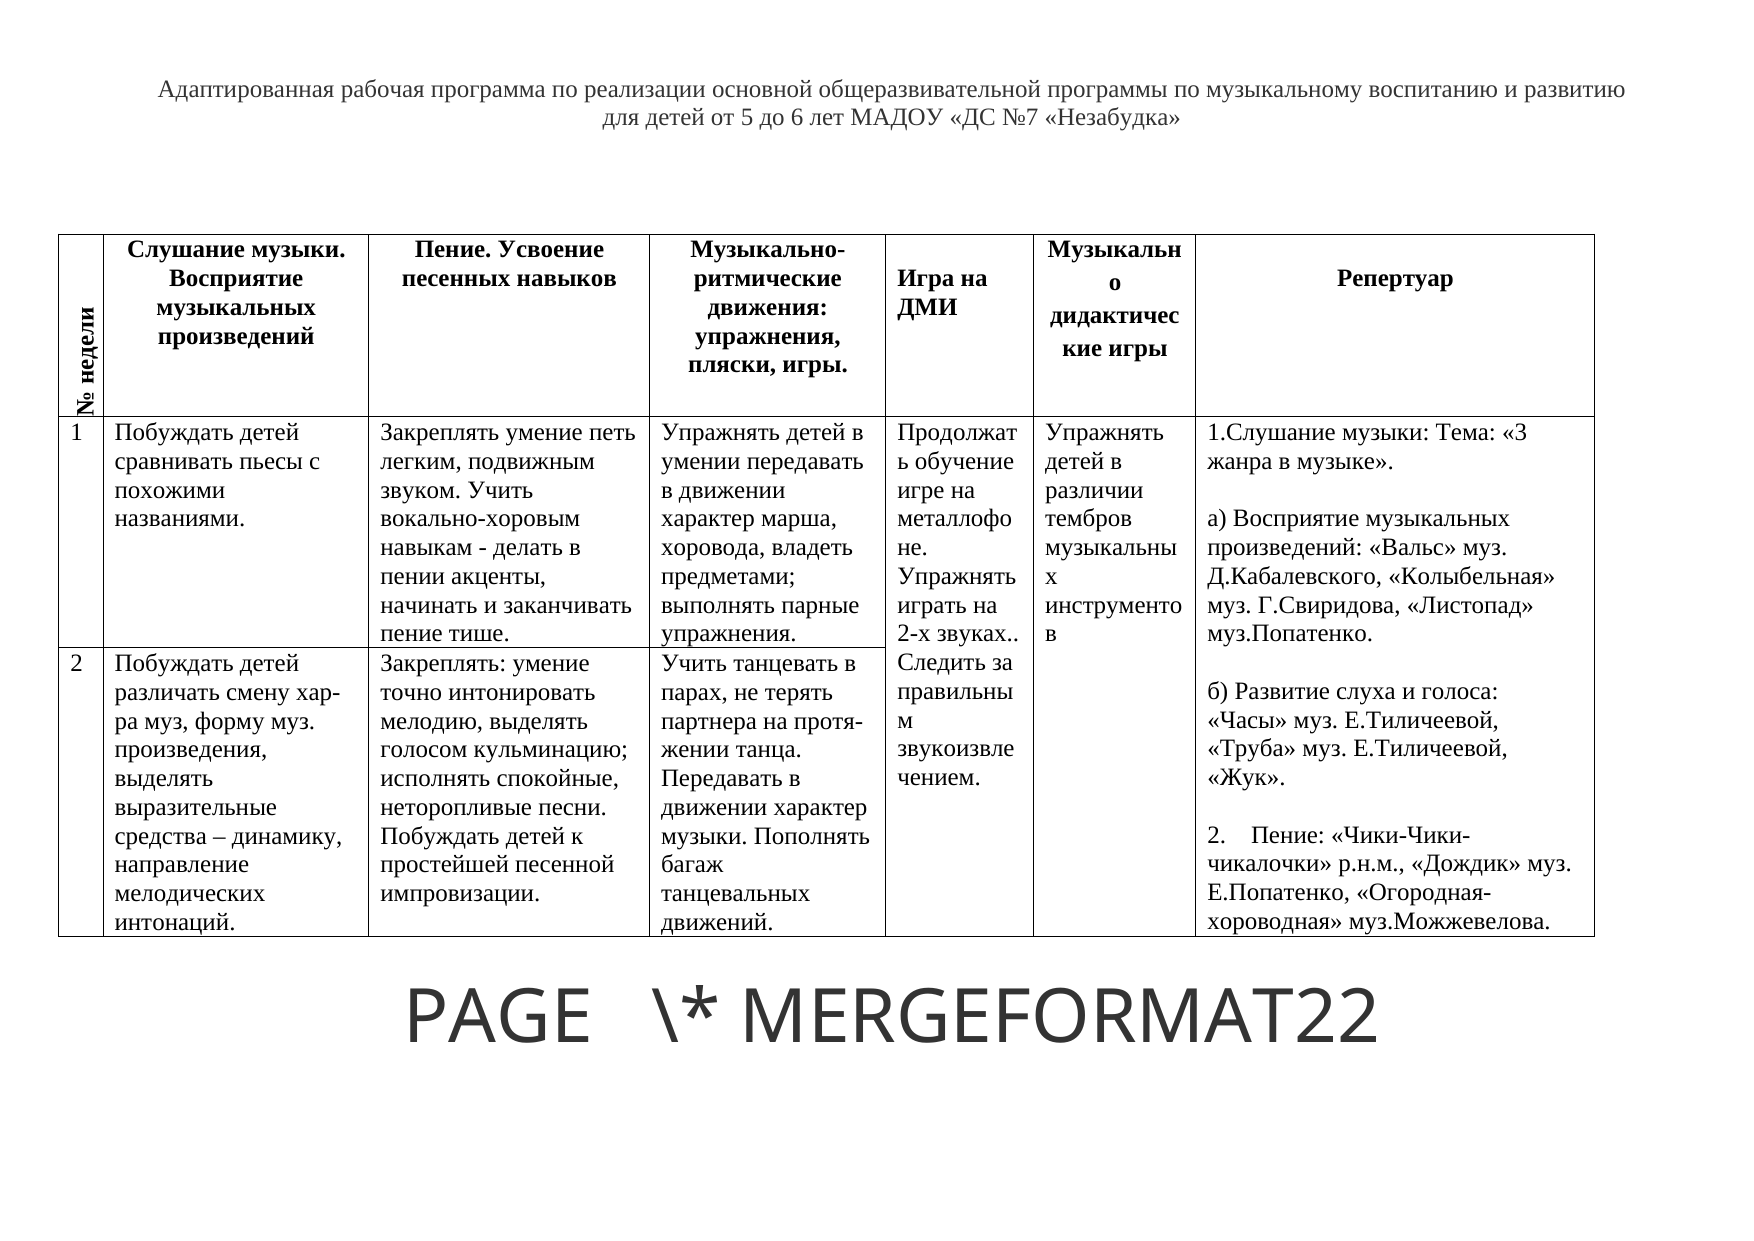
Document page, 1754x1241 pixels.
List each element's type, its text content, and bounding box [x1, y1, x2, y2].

table_cell Побуждать детей сравнивать пьесы с похожими названиями. [104, 417, 368, 647]
table_cell Упражнять детей в различии тембров музыкальных инструментов [1034, 417, 1195, 936]
table_cell 1.Слушание музыки: Тема: «3 жанра в музыке». а) Восприятие музыкальных произведений: «Вальс» муз. Д.Кабалевского, «Колыбельная» муз. Г.Свиридова, «Листопад» муз.Попатенко. б) Развитие слуха и голоса: «Часы» муз. Е.Тиличеевой, «Труба» муз. Е.Тиличеевой, «Жук». 2. Пение: «Чики-Чики-чикалочки» р.н.м., «Дождик» муз. Е.Попатенко, «Огородная-хороводная» муз.Можжевелова. 3. Музыкально-ритмические движения: «Росинки» муз. Майкапара, «Этюд» муз. Ломовой. а) Перестроения: «Стройся за ведущим» муз.Надененко (2 вариант) б) Ритмические упражнения: «Приставной шаг» р.н.м., «Плавные руки» муз. Моцарта. 4. Танец: «Приглашение» у.н.м. 5. Игра: «Осень спросим» муз. Ломовой, «Ищи игрушку» р.н.м., обр. Агафонникова. 6. Игра на детских музыкальных инструментах: «Труба» муз. Тиличеевой, «Дождик накрапывает» муз. К. Орфа. [1196, 417, 1594, 936]
table_cell Упражнять детей в умении передавать в движении характер марша, хоровода, владеть предметами; выполнять парные упражнения. [650, 417, 885, 647]
table_cell Закреплять умение петь легким, подвижным звуком. Учить вокально-хоровым навыкам - делать в пении акценты, начинать и заканчивать пение тише. [369, 417, 649, 647]
table_cell Пение. Усвоение песенных навыков [369, 235, 649, 416]
table_cell Музыкально-ритмические движения: упражнения, пляски, игры. [650, 235, 885, 416]
table_cell 2 [59, 648, 103, 936]
table_cell Музыкально дидактические игры [1034, 235, 1195, 416]
table_cell Слушание музыки. Восприятие музыкальных произведений [104, 235, 368, 416]
table_cell Игра на ДМИ [886, 235, 1033, 416]
table_header Репертуар [1196, 235, 1594, 416]
table_cell Учить танцевать в парах, не терять партнера на протяжении танца. Передавать в движении характер музыки. Пополнять багаж танцевальных движений. [650, 648, 885, 936]
table_cell Закреплять: умение точно интонировать мелодию, выделять голосом кульминацию; исполнять спокойные, неторопливые песни. Побуждать детей к простейшей песенной импровизации. [369, 648, 649, 936]
table_cell Продолжать обучение игре на металлофоне. Упражнять играть на 2-х звуках.. Следить за правильным звукоизвлечением. [886, 417, 1033, 936]
table_cell Побуждать детей различать смену хар-ра муз, форму муз. произведения, выделять выразительные средства – динамику, направление мелодических интонаций. [104, 648, 368, 936]
table_header № недели [59, 235, 103, 416]
table_cell 1 [59, 417, 103, 647]
